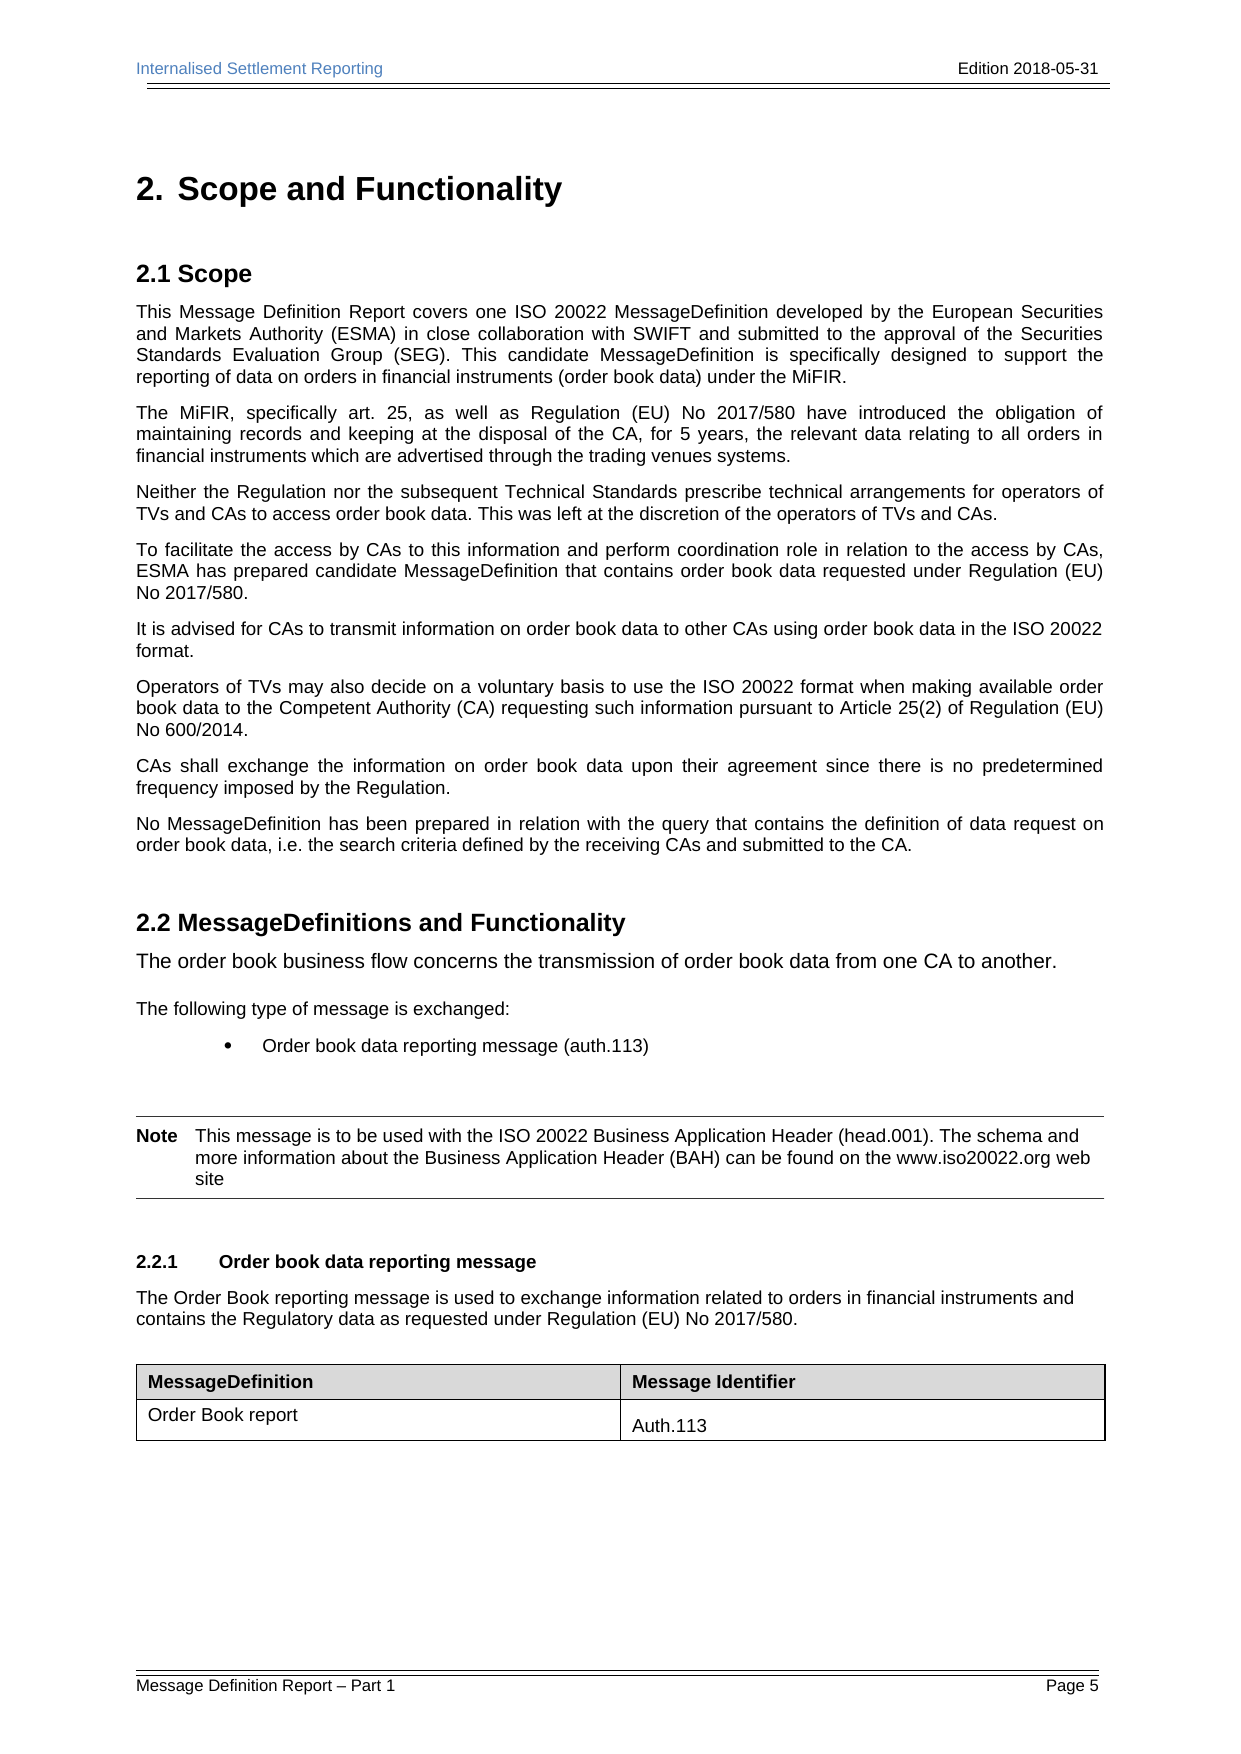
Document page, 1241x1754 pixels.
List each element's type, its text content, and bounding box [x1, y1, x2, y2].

table_header MessageDefinition [137, 1365, 620, 1399]
table_cell Order Book report [137, 1400, 620, 1440]
subtitle MessageDefinitions and Functionality [136, 908, 1104, 937]
text The following type of message is exchanged: [136, 998, 1104, 1019]
text Neither the Regulation nor the subsequent Technical Standards prescribe technical arrangements for operators of TVs and CAs to access order book data. This was left at the discretion of the operators of TVs and CAs. [136, 481, 1104, 524]
subtitle Scope and Functionality [136, 169, 1104, 207]
text The order book business flow concerns the transmission of order book data from one CA to another. [136, 949, 1104, 973]
text No MessageDefinition has been prepared in relation with the query that contains the definition of data request on order book data, i.e. the search criteria defined by the receiving CAs and submitted to the CA. [136, 813, 1104, 856]
text To facilitate the access by CAs to this information and perform coordination role in relation to the access by CAs, ESMA has prepared candidate MessageDefinition that contains order book data requested under Regulation (EU) No 2017/580. [136, 539, 1104, 603]
text This message is to be used with the ISO 20022 Business Application Header (head.001). The schema and more information about the Business Application Header (BAH) can be found on the www.iso20022.org web site [136, 1117, 1104, 1198]
text Operators of TVs may also decide on a voluntary basis to use the ISO 20022 format when making available order book data to the Competent Authority (CA) requesting such information pursuant to Article 25(2) of Regulation (EU) No 600/2014. [136, 676, 1104, 740]
title This Message Definition Report covers one ISO 20022 MessageDefinition developed by the European Securities and Markets Authority (ESMA) in close collaboration with SWIFT and submitted to the approval of the Securities Standards Evaluation Group (SEG). This candidate MessageDefinition is specifically designed to support the reporting of data on orders in financial instruments (order book data) under the MiFIR. [136, 301, 1104, 387]
table_cell Auth.113 [621, 1400, 1104, 1440]
subtitle Order book data reporting message [136, 1251, 1104, 1272]
text It is advised for CAs to transmit information on order book data to other CAs using order book data in the ISO 20022 format. [136, 618, 1104, 661]
text The Order Book reporting message is used to exchange information related to orders in financial instruments and contains the Regulatory data as requested under Regulation (EU) No 2017/580. [136, 1287, 1104, 1330]
text CAs shall exchange the information on order book data upon their agreement since there is no predetermined frequency imposed by the Regulation. [136, 755, 1104, 798]
table_header Message Identifier [621, 1365, 1104, 1399]
list Order book data reporting message (auth.113) [224, 1035, 1104, 1057]
text The MiFIR, specifically art. 25, as well as Regulation (EU) No 2017/580 have introduced the obligation of maintaining records and keeping at the disposal of the CA, for 5 years, the relevant data relating to all orders in financial instruments which are advertised through the trading venues systems. [136, 402, 1104, 466]
subtitle Scope [136, 259, 1104, 288]
